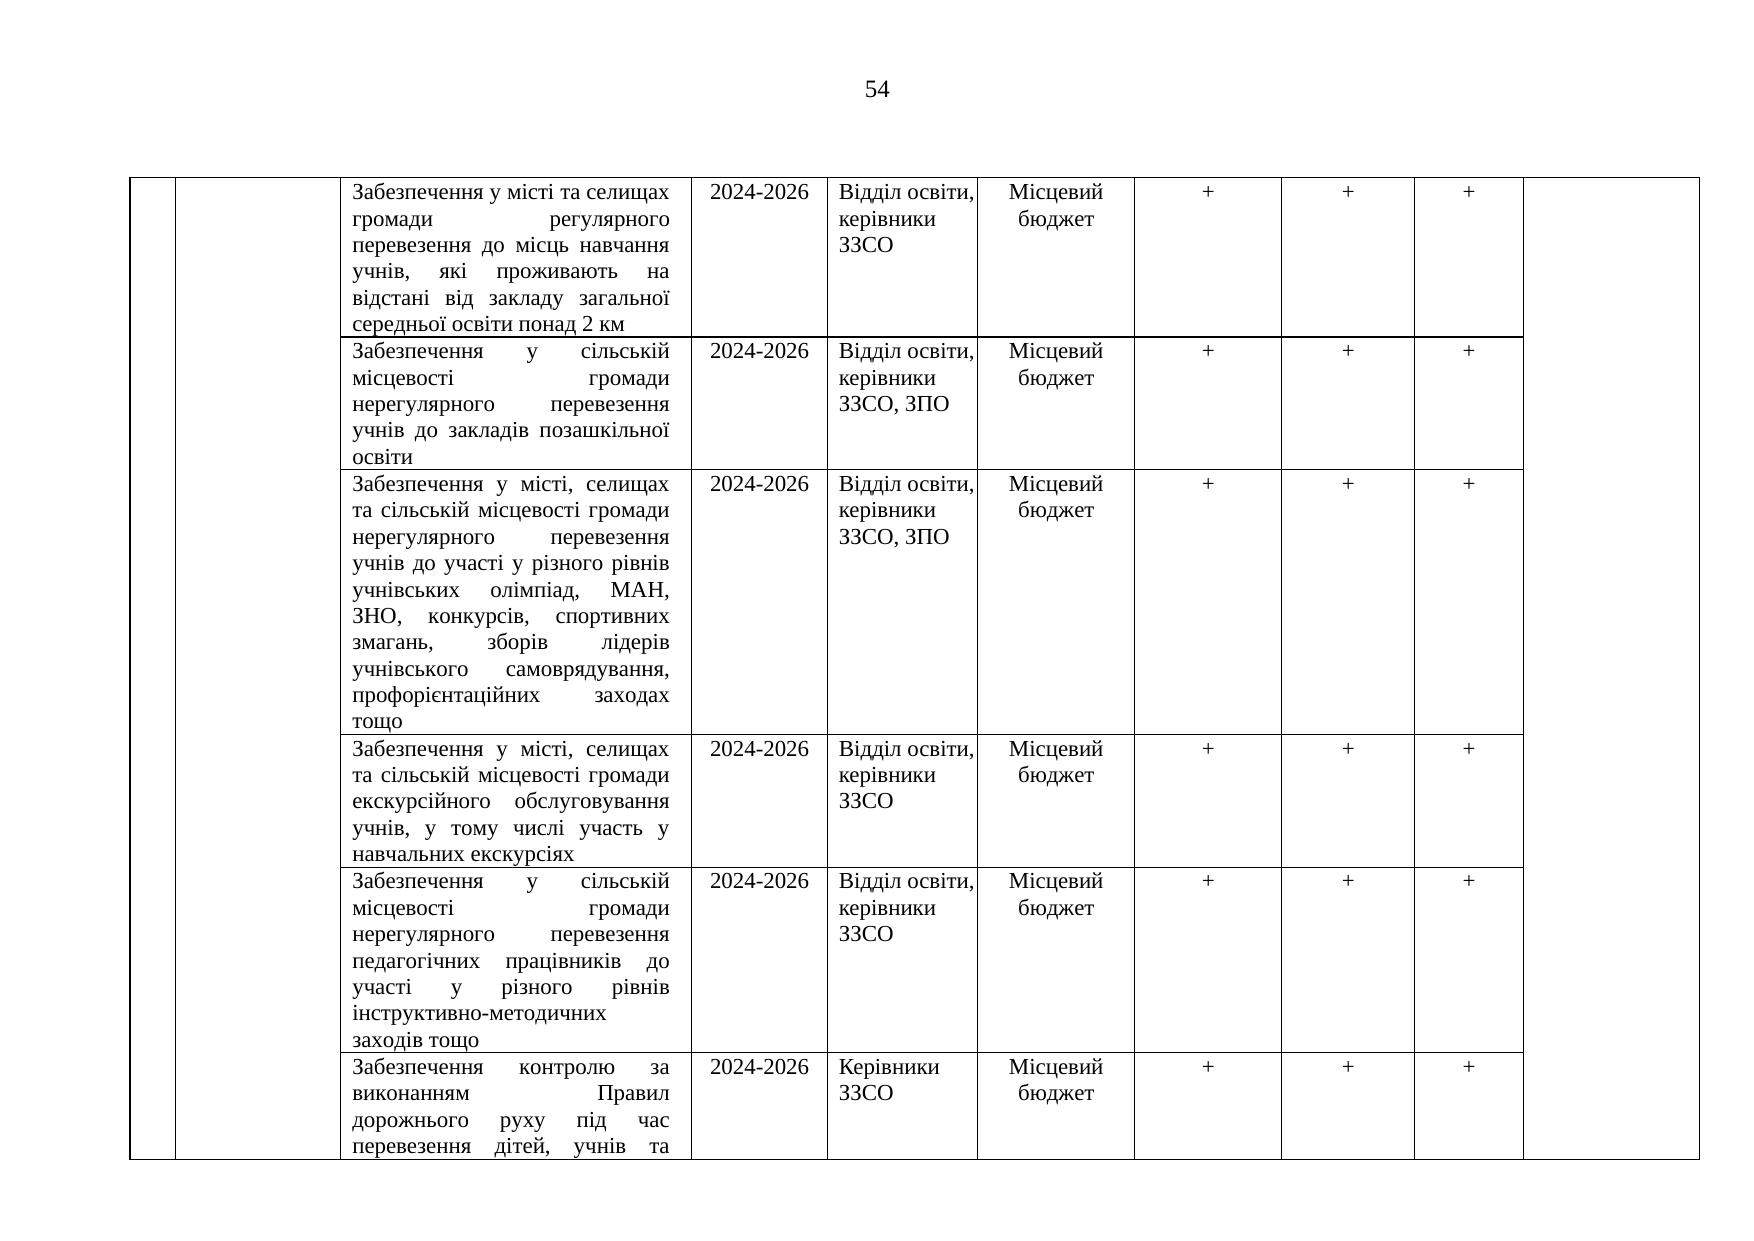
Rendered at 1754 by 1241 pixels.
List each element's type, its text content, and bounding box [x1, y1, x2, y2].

table_cell Забезпечення у місті, селищах та сільській місцевості громади нерегулярного перевезення учнів до участі у різного рівнів учнівських олімпіад, МАН, ЗНО, конкурсів, спортивних змагань, зборів лідерів учнівського самоврядування, профорієнтаційних заходах тощо [341, 470, 691, 734]
table_cell + [1415, 338, 1523, 469]
table_cell Керівники ЗЗСО [828, 1053, 977, 1158]
table_cell Забезпечення у місті та селищах громади регулярного перевезення до місць навчання учнів, які проживають на відстані від закладу загальної середньої освіти понад 2 км [341, 178, 691, 336]
table_cell + [1282, 178, 1414, 336]
table_cell + [1415, 735, 1523, 867]
table_cell + [1415, 470, 1523, 734]
table_cell 2024-2026 [692, 178, 827, 336]
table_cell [341, 1053, 691, 1158]
table_cell + [1282, 868, 1414, 1052]
table_cell Відділ освіти, керівники ЗЗСО, ЗПО [828, 338, 977, 469]
table_cell Місцевий бюджет [978, 338, 1134, 469]
table_cell + [1135, 338, 1281, 469]
table_cell + [1135, 470, 1281, 734]
table_cell Відділ освіти, керівники ЗЗСО, ЗПО [828, 470, 977, 734]
table_cell + [1282, 470, 1414, 734]
table_cell 2024-2026 [692, 470, 827, 734]
table_cell + [1135, 1053, 1281, 1158]
table_cell Забезпечення у сільській місцевості громади нерегулярного перевезення учнів до закладів позашкільної освіти [341, 338, 691, 469]
table_cell + [1282, 735, 1414, 867]
table_cell + [1135, 735, 1281, 867]
table_cell + [1415, 178, 1523, 336]
table_cell + [1282, 1053, 1414, 1158]
table_cell + [1415, 1053, 1523, 1158]
table_cell Місцевий бюджет [978, 178, 1134, 336]
table_cell + [1135, 868, 1281, 1052]
table_cell Місцевий бюджет [978, 1053, 1134, 1158]
table_cell Місцевий бюджет [978, 470, 1134, 734]
table_cell 2024-2026 [692, 338, 827, 469]
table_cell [828, 178, 977, 336]
table_cell 2024-2026 [692, 1053, 827, 1158]
table_cell 2024-2026 [692, 868, 827, 1052]
table_cell Забезпечення у місті, селищах та сільській місцевості громади екскурсійного обслуговування учнів, у тому числі участь у навчальних екскурсіях [341, 735, 691, 867]
table_cell + [1282, 338, 1414, 469]
table_cell + [1415, 868, 1523, 1052]
table_cell Місцевий бюджет [978, 735, 1134, 867]
table_cell Відділ освіти, керівники ЗЗСО [828, 735, 977, 867]
table_cell + [1135, 178, 1281, 336]
table_cell Відділ освіти, керівники ЗЗСО [828, 868, 977, 1052]
table_cell 2024-2026 [692, 735, 827, 867]
table_cell Забезпечення у сільській місцевості громади нерегулярного перевезення педагогічних працівників до участі у різного рівнів інструктивно-методичних заходів тощо [341, 868, 691, 1052]
table_cell Місцевий бюджет [978, 868, 1134, 1052]
